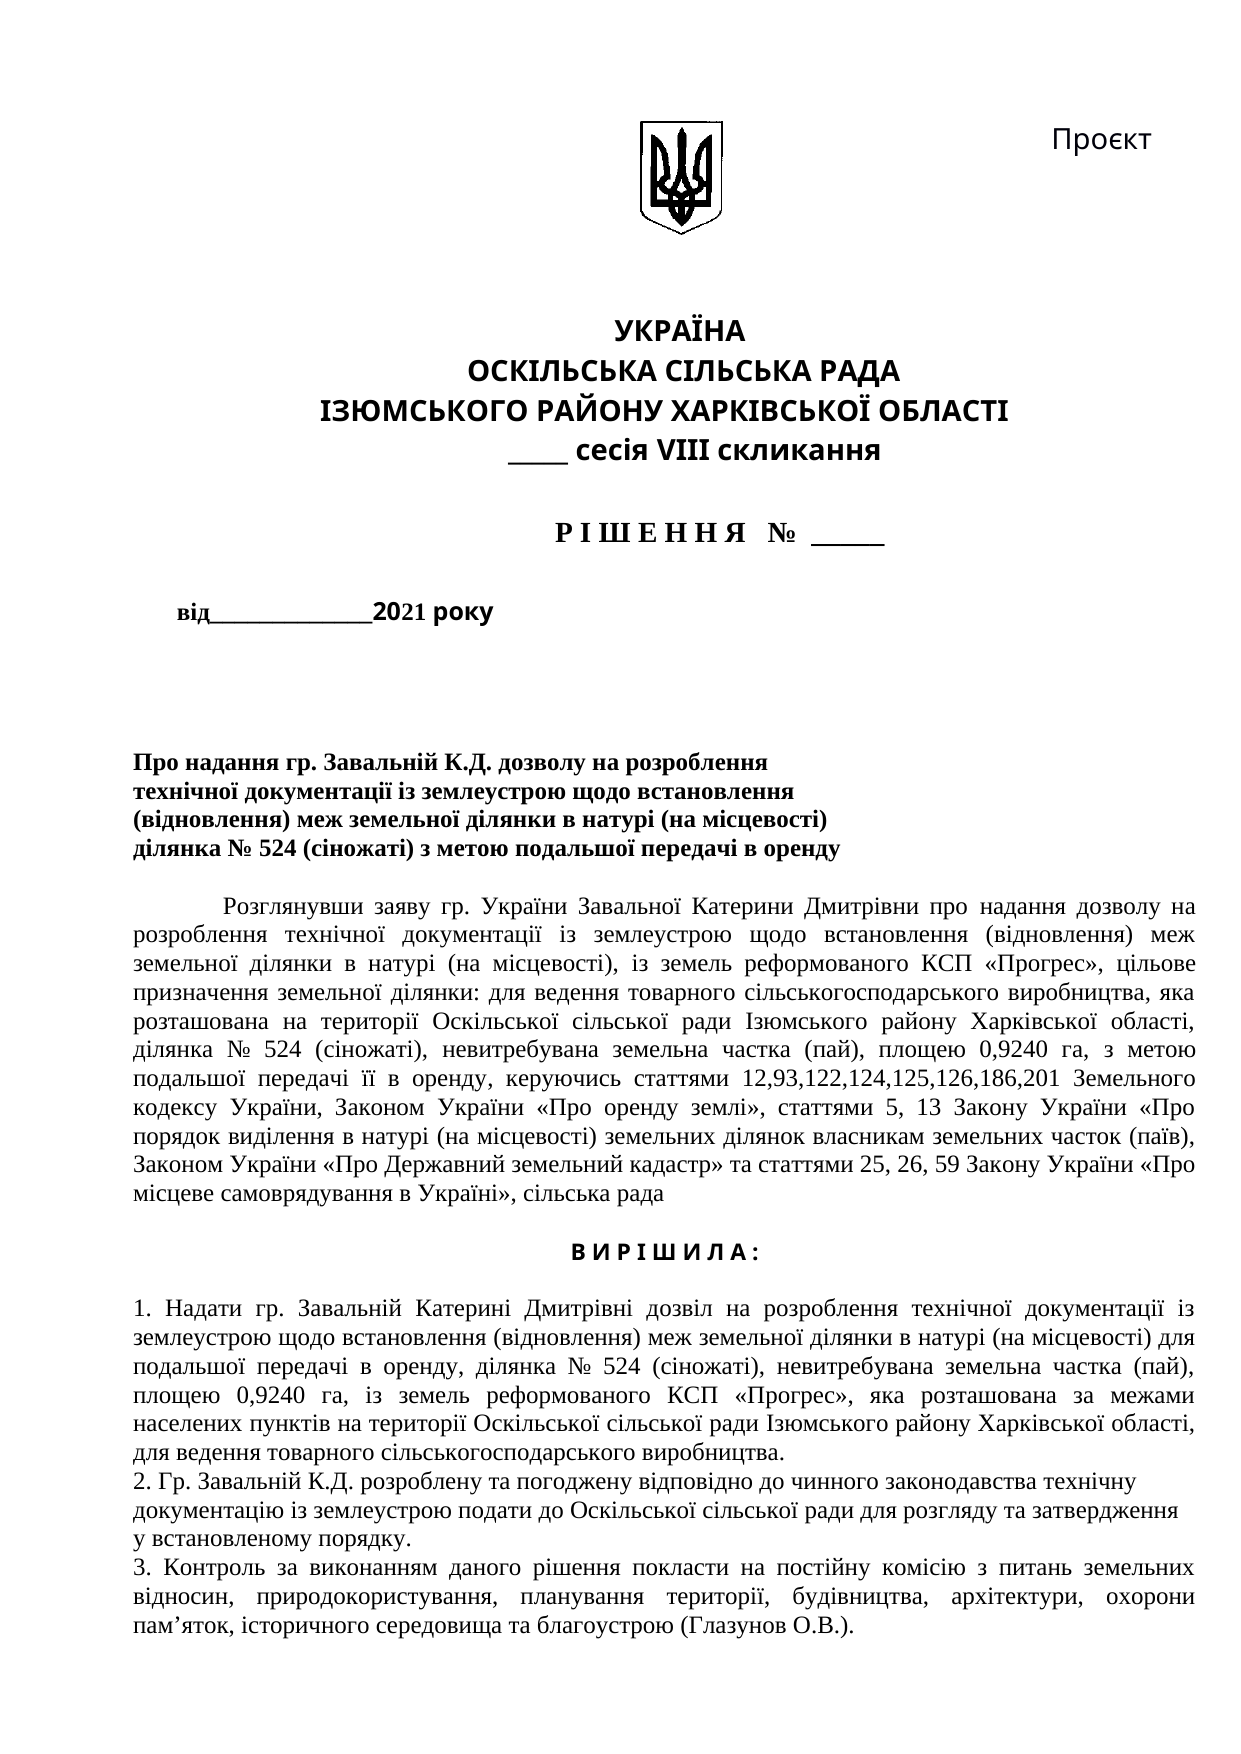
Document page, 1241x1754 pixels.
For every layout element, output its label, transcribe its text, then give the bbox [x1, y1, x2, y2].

text ділянка № 524 (сіножаті) з метою подальшої передачі в оренду [133, 833, 1196, 862]
text від_____________2021 року [133, 594, 1196, 628]
text УКРАЇНА [133, 310, 1196, 350]
text Розглянувши заяву гр. України Завальної Катерини Дмитрівни про надання дозволу на розроблення технічної документації із землеустрою щодо встановлення (відновлення) меж земельної ділянки в натурі (на місцевості), із земель реформованого КСП «Прогрес», цільове призначення земельної ділянки: для ведення товарного сільськогосподарського виробництва, яка розташована на території Оскільської сільської ради Ізюмського району Харківської області, ділянка № 524 (сіножаті), невитребувана земельна частка (пай), площею 0,9240 га, з метою подальшої передачі її в оренду, керуючись статтями 12,93,122,124,125,126,186,201 Земельного кодексу України, Законом України «Про оренду землі», статтями 5, 13 Закону України «Про порядок виділення в натурі (на місцевості) земельних ділянок власникам земельних часток (паїв), Законом України «Про Державний земельний кадастр» та статтями 25, 26, 59 Закону України «Про місцеве самоврядування в Україні», сільська рада [133, 891, 1196, 1207]
text 3. Контроль за виконанням даного рішення покласти на постійну комісію з питань земельних відносин, природокористування, планування території, будівництва, архітектури, охорони пам’яток, історичного середовища та благоустрою (Глазунов О.В.). [133, 1552, 1196, 1638]
text Р І Ш Е Н Н Я № _____ [183, 515, 1196, 548]
text технічної документації із землеустрою щодо встановлення [133, 776, 1196, 804]
text ОСКІЛЬСЬКА СІЛЬСЬКА РАДА [133, 350, 1196, 390]
text 2. Гр. Завальній К.Д. розроблену та погоджену відповідно до чинного законодавства технічну документацію із землеустрою подати до Оскільської сільської ради для розгляду та затвердження у встановленому порядку. [133, 1466, 1196, 1552]
text В И Р І Ш И Л А : [133, 1236, 1196, 1267]
table_header Проєкт [144, 118, 1163, 310]
text ІЗЮМСЬКОГО РАЙОНУ ХАРКІВСЬКОЇ ОБЛАСТІ [133, 390, 1196, 429]
text _____ сесія VІІІ скликання [133, 429, 1196, 469]
text (відновлення) меж земельної ділянки в натурі (на місцевості) [133, 804, 1196, 833]
text 1. Надати гр. Завальній Катерині Дмитрівні дозвіл на розроблення технічної документації із землеустрою щодо встановлення (відновлення) меж земельної ділянки в натурі (на місцевості) для подальшої передачі в оренду, ділянка № 524 (сіножаті), невитребувана земельна частка (пай), площею 0,9240 га, із земель реформованого КСП «Прогрес», яка розташована за межами населених пунктів на території Оскільської сільської ради Ізюмського району Харківської області, для ведення товарного сільськогосподарського виробництва. [133, 1293, 1196, 1466]
text Про надання гр. Завальній К.Д. дозволу на розроблення [133, 747, 1196, 776]
